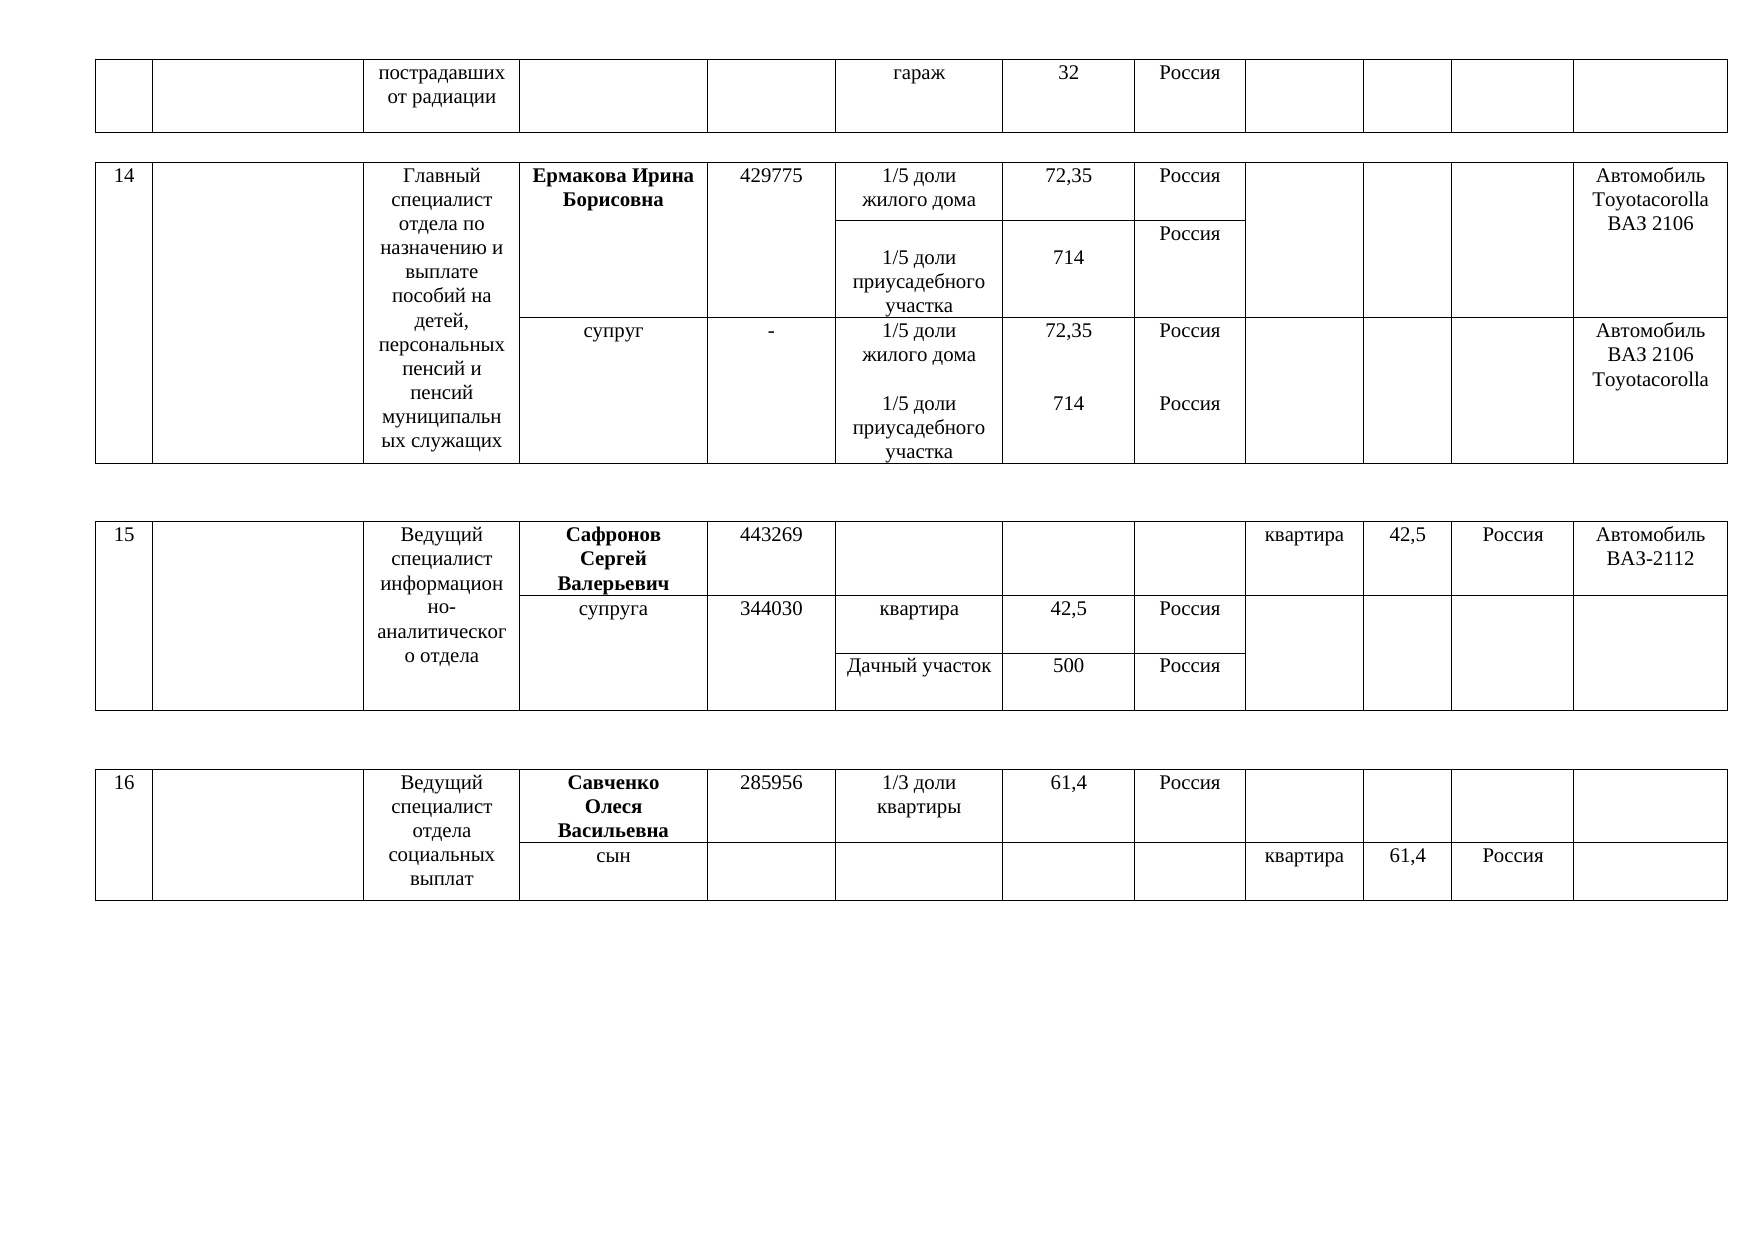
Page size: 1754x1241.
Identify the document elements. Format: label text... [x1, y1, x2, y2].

table_cell Россия [1135, 60, 1245, 132]
table_header [1246, 163, 1363, 317]
table_cell гараж [836, 60, 1002, 132]
table_cell 61,4 [1364, 843, 1451, 900]
table_cell [1246, 596, 1363, 710]
table_cell Россия [1135, 221, 1245, 317]
table_header Автомобиль Toyotacorolla ВАЗ 2106 [1574, 163, 1727, 317]
table_cell [1364, 596, 1451, 710]
table_cell [836, 843, 1002, 900]
table_header [1246, 770, 1363, 842]
table_header Ведущий специалист информационно-аналитического отдела [364, 522, 519, 710]
table_header [1574, 770, 1727, 842]
table_cell Россия [1135, 596, 1245, 652]
table_header 443269 [708, 522, 835, 594]
table_cell супруга [520, 596, 707, 710]
table_header квартира [1246, 522, 1363, 594]
table_header 1/3 доли квартиры [836, 770, 1002, 842]
table_header Россия [1135, 163, 1245, 220]
table_header [153, 770, 363, 900]
table_header [1452, 770, 1573, 842]
table_header [1364, 770, 1451, 842]
table_cell [1135, 843, 1245, 900]
table_header 429775 [708, 163, 835, 317]
table_header 42,5 [1364, 522, 1451, 594]
table_cell Россия [1452, 843, 1573, 900]
table_header 72,35 [1003, 163, 1134, 220]
table_header [836, 522, 1002, 594]
table_header [1364, 163, 1451, 317]
table_cell 1/5 доли жилого дома 1/5 доли приусадебного участка [836, 318, 1002, 463]
table_cell [1364, 318, 1451, 463]
table_cell [708, 843, 835, 900]
table_cell 72,35 714 [1003, 318, 1134, 463]
table_header Савченко Олеся Васильевна [520, 770, 707, 842]
table_header Сафронов Сергей Валерьевич [520, 522, 707, 594]
table_cell [1003, 843, 1134, 900]
table_cell 1/5 доли приусадебного участка [836, 221, 1002, 317]
table_cell Россия Россия [1135, 318, 1245, 463]
table_cell квартира [836, 596, 1002, 652]
table_header [153, 522, 363, 710]
table_cell [1574, 843, 1727, 900]
table_header Автомобиль ВАЗ-2112 [1574, 522, 1727, 594]
table_cell [1574, 596, 1727, 710]
table_cell 344030 [708, 596, 835, 710]
table_header Россия [1452, 522, 1573, 594]
table_cell [1246, 318, 1363, 463]
table_cell 714 [1003, 221, 1134, 317]
table_header [153, 163, 363, 463]
table_cell Россия [1135, 654, 1245, 710]
table_cell [1452, 318, 1573, 463]
table_header 61,4 [1003, 770, 1134, 842]
table_cell сын [520, 843, 707, 900]
table_cell 42,5 [1003, 596, 1134, 652]
table_cell - [708, 318, 835, 463]
table_cell супруг [520, 318, 707, 463]
table_cell квартира [1246, 843, 1363, 900]
table_cell 500 [1003, 654, 1134, 710]
table_header 15 [96, 522, 152, 710]
table_header [1452, 163, 1573, 317]
table_cell Дачный участок [836, 654, 1002, 710]
table_cell [1452, 596, 1573, 710]
table_header 285956 [708, 770, 835, 842]
table_header Ермакова Ирина Борисовна [520, 163, 707, 317]
table_header 1/5 доли жилого дома [836, 163, 1002, 220]
table_header Россия [1135, 770, 1245, 842]
table_cell Автомобиль ВАЗ 2106 Toyotacorolla [1574, 318, 1727, 463]
table_header Ведущий специалист отдела социальных выплат [364, 770, 519, 900]
table_header Главный специалист отдела по назначению и выплате пособий на детей, персональных пенсий и пенсий муниципальных служащих [364, 163, 519, 463]
table_header 14 [96, 163, 152, 463]
table_cell 32 [1003, 60, 1134, 132]
table_header 16 [96, 770, 152, 900]
table_header [1003, 522, 1134, 594]
table_header [1135, 522, 1245, 594]
